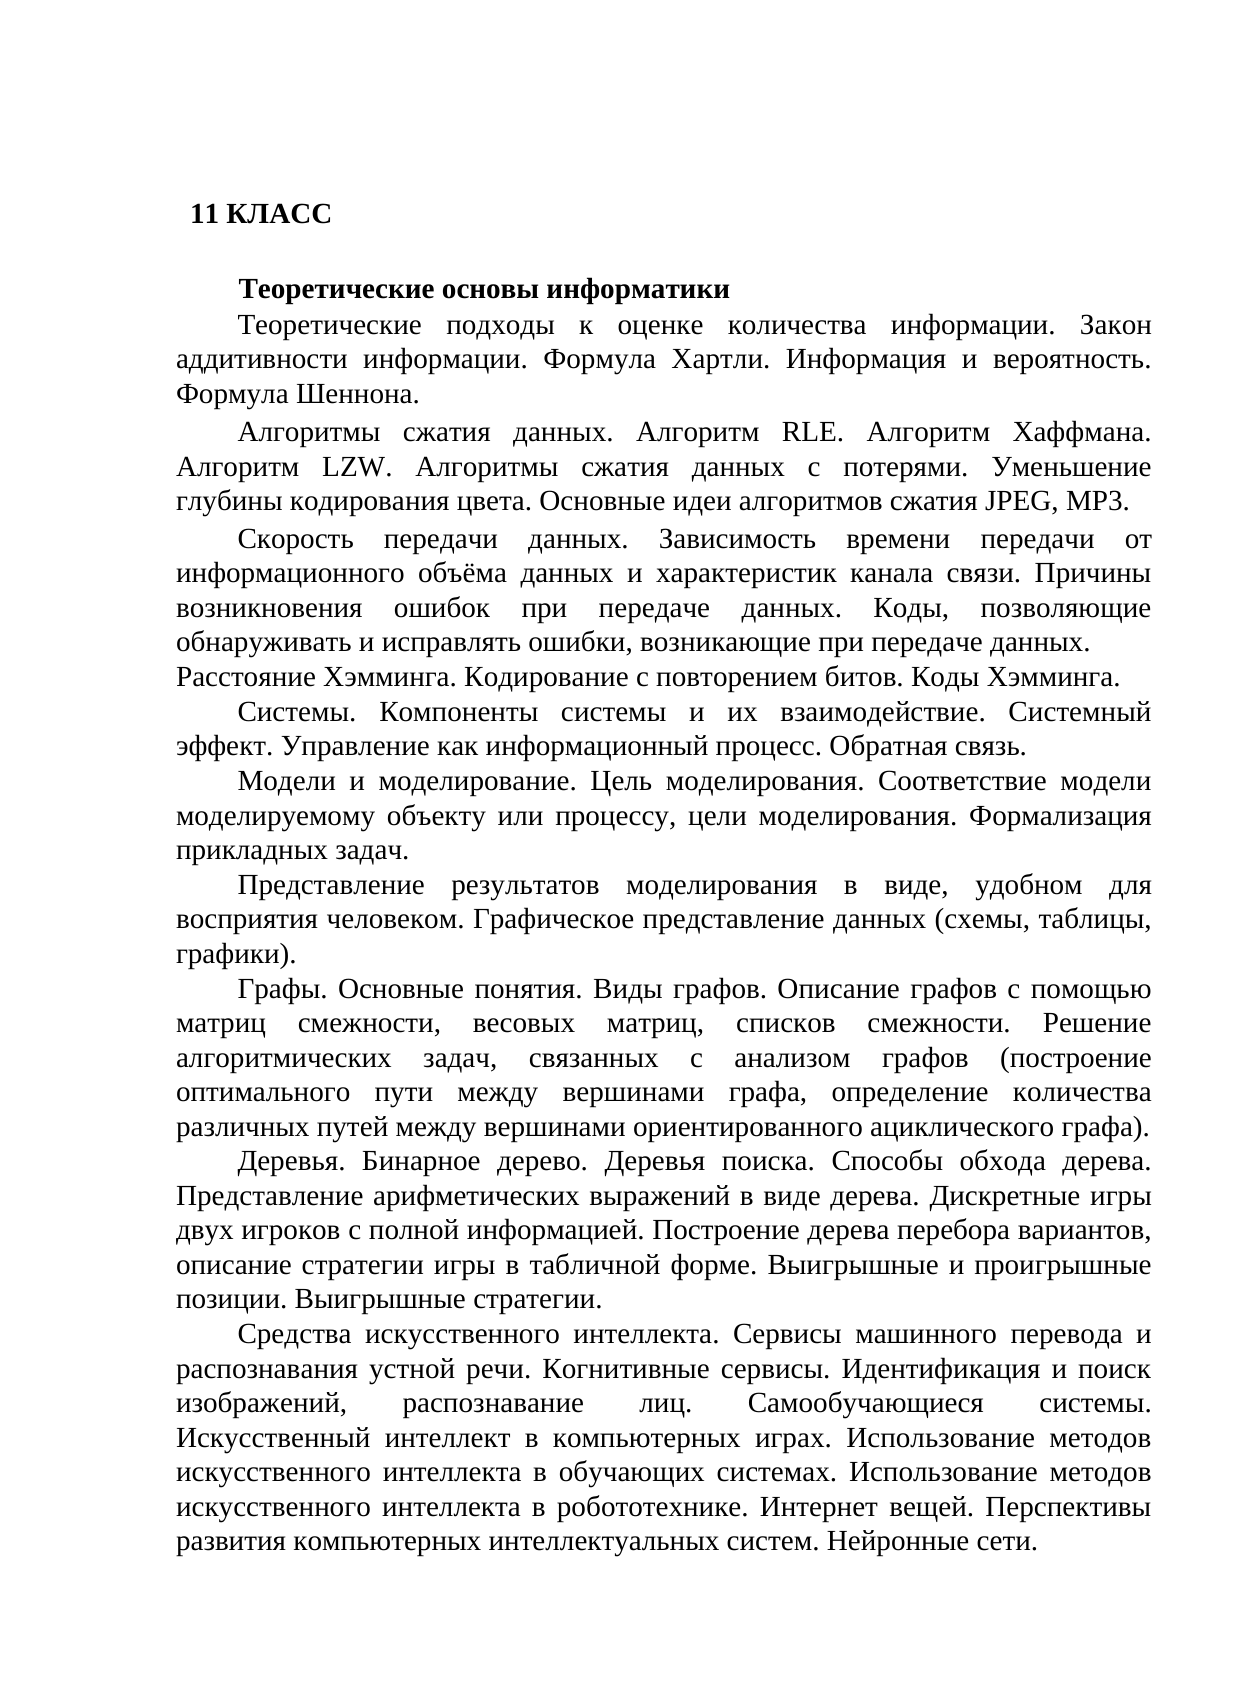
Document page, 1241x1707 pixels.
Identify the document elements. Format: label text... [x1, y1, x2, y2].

text Расстояние Хэмминга. Кодирование с повторением битов. Коды Хэмминга. [176, 659, 1152, 693]
text Деревья. Бинарное дерево. Деревья поиска. Способы обхода дерева. Представление арифметических выражений в виде дерева. Дискретные игры двух игроков с полной информацией. Построение дерева перебора вариантов, описание стратегии игры в табличной форме. Выигрышные и проигрышные позиции. Выигрышные стратегии. [176, 1143, 1152, 1315]
text Графы. Основные понятия. Виды графов. Описание графов с помощью матриц смежности, весовых матриц, списков смежности. Решение алгоритмических задач, связанных с анализом графов (построение оптимального пути между вершинами графа, определение количества различных путей между вершинами ориентированного ациклического графа). [176, 971, 1152, 1142]
text 11 КЛАСС [190, 196, 1152, 229]
text Теоретические основы информатики [238, 271, 1152, 304]
text Представление результатов моделирования в виде, удобном для восприятия человеком. Графическое представление данных (схемы, таблицы, графики). [176, 867, 1152, 969]
text Алгоритмы сжатия данных. Алгоритм RLE. Алгоритм Хаффмана. Алгоритм LZW. Алгоритмы сжатия данных с потерями. Уменьшение глубины кодирования цвета. Основные идеи алгоритмов сжатия JPEG, MP3. [176, 414, 1152, 517]
text Средства искусственного интеллекта. Сервисы машинного перевода и распознавания устной речи. Когнитивные сервисы. Идентификация и поиск изображений, распознавание лиц. Самообучающиеся системы. Искусственный интеллект в компьютерных играх. Использование методов искусственного интеллекта в обучающих системах. Использование методов искусственного интеллекта в робототехнике. Интернет вещей. Перспективы развития компьютерных интеллектуальных систем. Нейронные сети. [176, 1316, 1152, 1557]
text Системы. Компоненты системы и их взаимодействие. Системный эффект. Управление как информационный процесс. Обратная связь. [176, 694, 1152, 762]
text Теоретические подходы к оценке количества информации. Закон аддитивности информации. Формула Хартли. Информация и вероятность. Формула Шеннона. [176, 307, 1152, 409]
text Скорость передачи данных. Зависимость времени передачи от информационного объёма данных и характеристик канала связи. Причины возникновения ошибок при передаче данных. Коды, позволяющие обнаруживать и исправлять ошибки, возникающие при передаче данных. [176, 521, 1152, 658]
text Модели и моделирование. Цель моделирования. Соответствие модели моделируемому объекту или процессу, цели моделирования. Формализация прикладных задач. [176, 763, 1152, 866]
